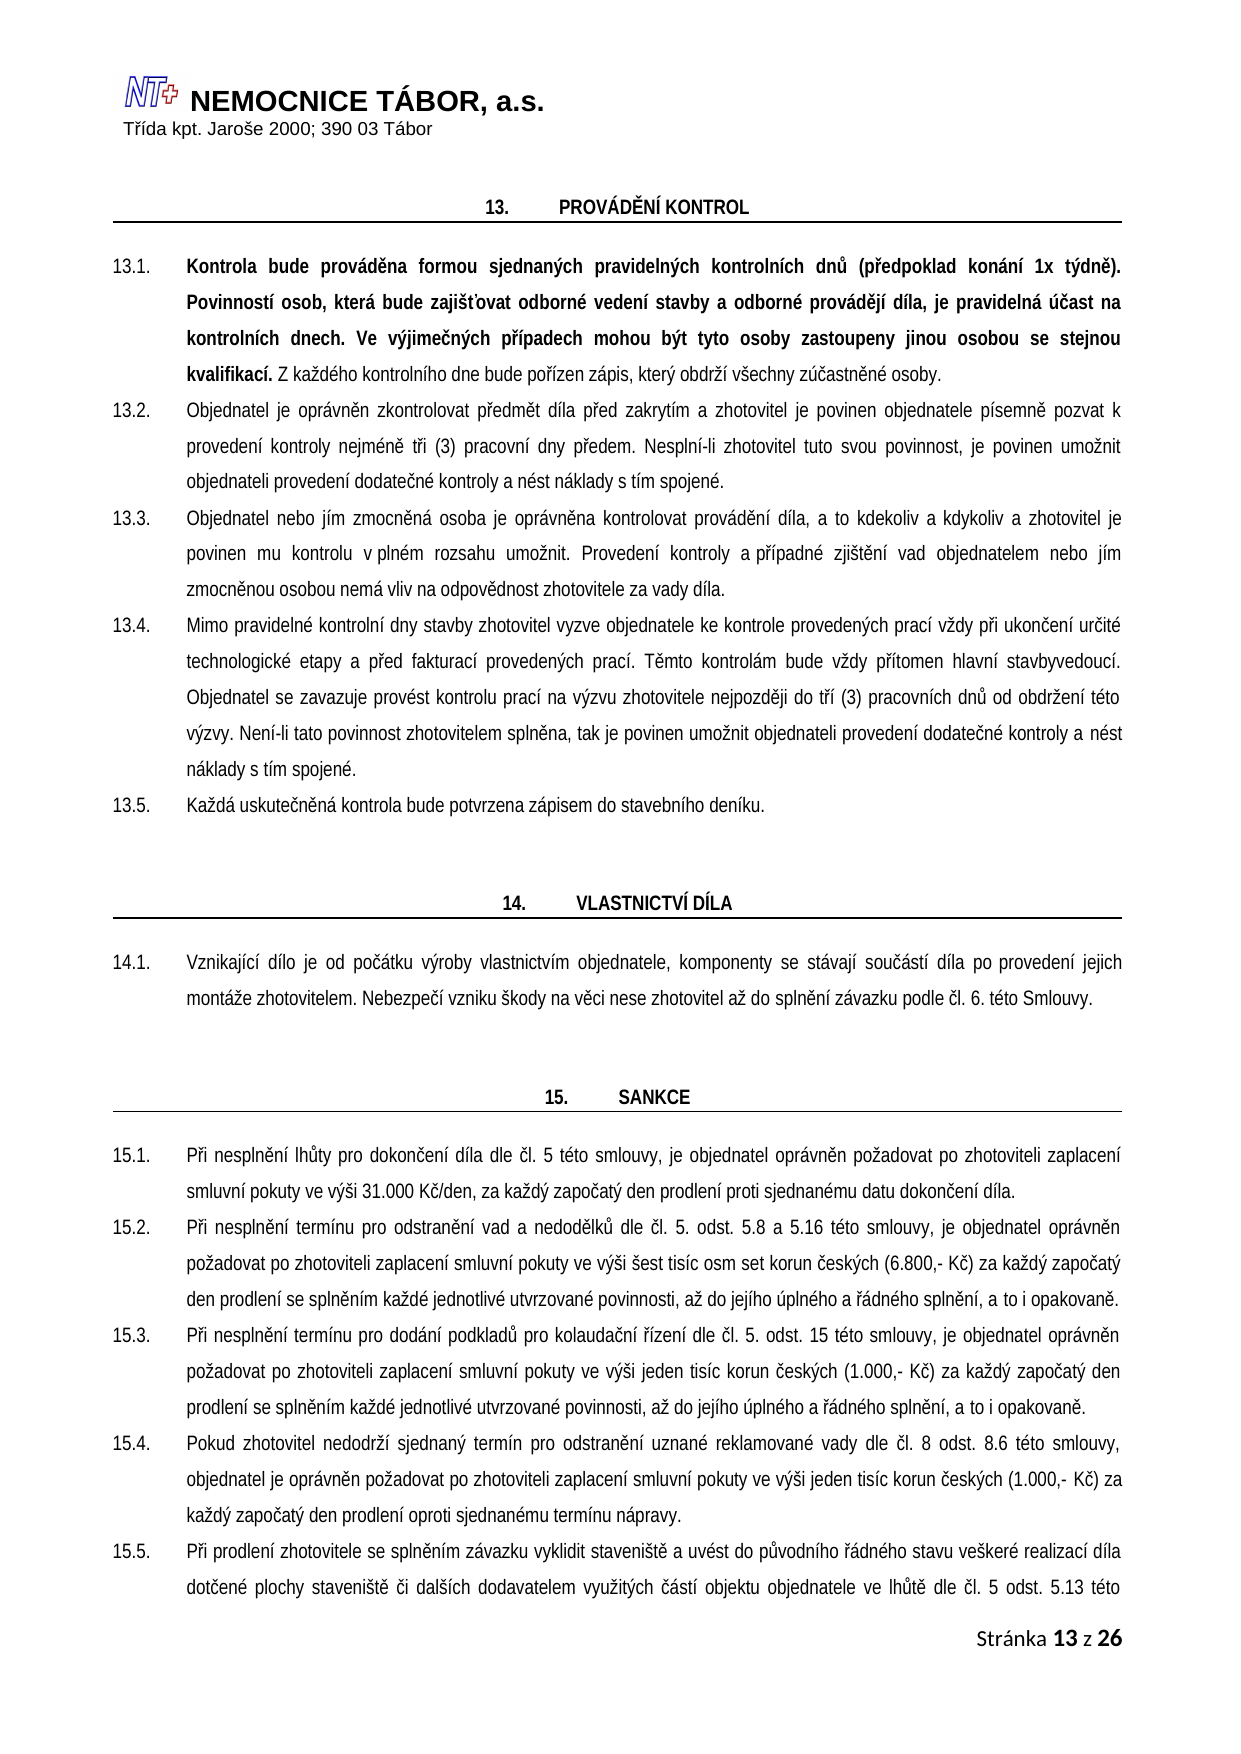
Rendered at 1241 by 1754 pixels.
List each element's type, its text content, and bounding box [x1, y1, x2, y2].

subtitle SANKCE [112, 1084, 1122, 1112]
list Mimo pravidelné kontrolní dny stavby zhotovitel vyzve objednatele ke kontrole provedených prací vždy při ukončení určité technologické etapy a před fakturací provedených prací. Těmto kontrolám bude vždy přítomen hlavní stavbyvedoucí. Objednatel se zavazuje provést kontrolu prací na výzvu zhotovitele nejpozději do tří (3) pracovních dnů od obdržení této výzvy. Není-li tato povinnost zhotovitelem splněna, tak je povinen umožnit objednateli provedení dodatečné kontroly a nést náklady s tím spojené. [112, 613, 1122, 781]
list Objednatel je oprávněn zkontrolovat předmět díla před zakrytím a zhotovitel je povinen objednatele písemně pozvat k provedení kontroly nejméně tři (3) pracovní dny předem. Nesplní-li zhotovitel tuto svou povinnost, je povinen umožnit objednateli provedení dodatečné kontroly a nést náklady s tím spojené. [112, 398, 1122, 493]
list Kontrola bude prováděna formou sjednaných pravidelných kontrolních dnů (předpoklad konání 1x týdně). Povinností osob, která bude zajišťovat odborné vedení stavby a odborné provádějí díla, je pravidelná účast na kontrolních dnech. Ve výjimečných případech mohou být tyto osoby zastoupeny jinou osobou se stejnou kvalifikací. Z každého kontrolního dne bude pořízen zápis, který obdrží všechny zúčastněné osoby. [112, 254, 1122, 386]
subtitle VLASTNICTVÍ DÍLA [112, 891, 1122, 919]
subtitle PROVÁDĚNÍ KONTROL [112, 195, 1122, 223]
list Při nesplnění lhůty pro dokončení díla dle čl. 5 této smlouvy, je objednatel oprávněn požadovat po zhotoviteli zaplacení smluvní pokuty ve výši 31.000 Kč/den, za každý započatý den prodlení proti sjednanému datu dokončení díla. [112, 1143, 1122, 1203]
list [112, 1539, 1122, 1599]
list Vznikající dílo je od počátku výroby vlastnictvím objednatele, komponenty se stávají součástí díla po provedení jejich montáže zhotovitelem. Nebezpečí vzniku škody na věci nese zhotovitel až do splnění závazku podle čl. 6. této Smlouvy. [112, 950, 1122, 1010]
picture [112, 73, 190, 112]
list Objednatel nebo jím zmocněná osoba je oprávněna kontrolovat provádění díla, a to kdekoliv a kdykoliv a zhotovitel je povinen mu kontrolu v plném rozsahu umožnit. Provedení kontroly a případné zjištění vad objednatelem nebo jím zmocněnou osobou nemá vliv na odpovědnost zhotovitele za vady díla. [112, 505, 1122, 601]
list Při nesplnění termínu pro dodání podkladů pro kolaudační řízení dle čl. 5. odst. 15 této smlouvy, je objednatel oprávněn požadovat po zhotoviteli zaplacení smluvní pokuty ve výši jeden tisíc korun českých (1.000,- Kč) za každý započatý den prodlení se splněním každé jednotlivé utvrzované povinnosti, až do jejího úplného a řádného splnění, a to i opakovaně. [112, 1323, 1122, 1419]
list Pokud zhotovitel nedodrží sjednaný termín pro odstranění uznané reklamované vady dle čl. 8 odst. 8.6 této smlouvy, objednatel je oprávněn požadovat po zhotoviteli zaplacení smluvní pokuty ve výši jeden tisíc korun českých (1.000,- Kč) za každý započatý den prodlení oproti sjednanému termínu nápravy. [112, 1431, 1122, 1527]
list Každá uskutečněná kontrola bude potvrzena zápisem do stavebního deníku. [112, 793, 1122, 817]
list Při nesplnění termínu pro odstranění vad a nedodělků dle čl. 5. odst. 5.8 a 5.16 této smlouvy, je objednatel oprávněn požadovat po zhotoviteli zaplacení smluvní pokuty ve výši šest tisíc osm set korun českých (6.800,- Kč) za každý započatý den prodlení se splněním každé jednotlivé utvrzované povinnosti, až do jejího úplného a řádného splnění, a to i opakovaně. [112, 1215, 1122, 1311]
